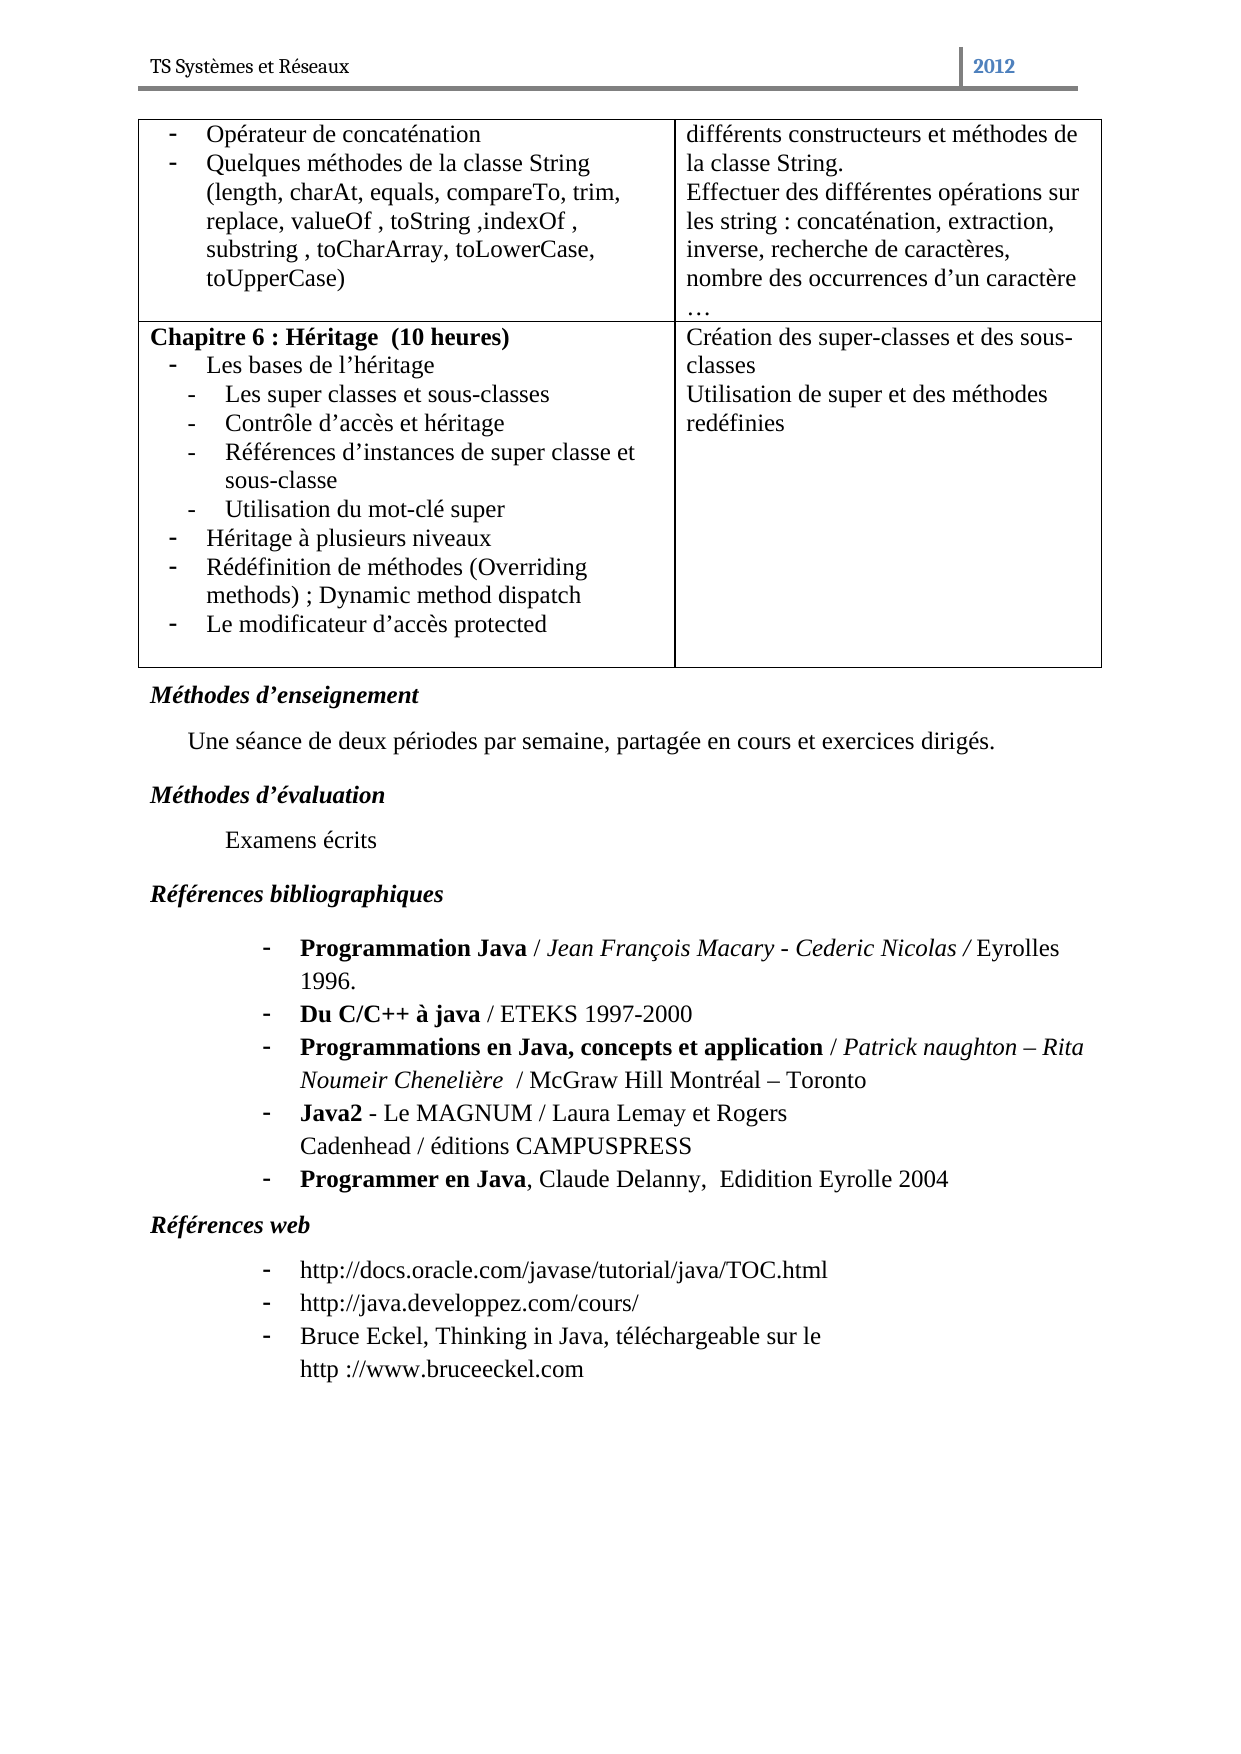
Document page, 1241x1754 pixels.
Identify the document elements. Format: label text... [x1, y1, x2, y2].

table_cell Création des super-classes et des sous-classes Utilisation de super et des méthodes redéfinies [676, 322, 1101, 667]
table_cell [676, 120, 1101, 321]
list Programmation Java / Jean François Macary - Cederic Nicolas / Eyrolles 1996. [262, 933, 1090, 995]
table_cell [139, 120, 674, 321]
table_cell Chapitre 6 : Héritage (10 heures) Les bases de l’héritage Les super classes et sous-classes Contrôle d’accès et héritage Références d’instances de super classe et sous-classe Utilisation du mot-clé super Héritage à plusieurs niveaux Rédéfinition de méthodes (Overriding methods) ; Dynamic method dispatch Le modificateur d’accès protected [139, 322, 674, 667]
text Méthodes d’évaluation [150, 780, 1090, 808]
text Une séance de deux périodes par semaine, partagée en cours et exercices dirigés. [187, 726, 1090, 755]
list Programmations en Java, concepts et application / Patrick naughton – Rita Noumeir Chenelière / McGraw Hill Montréal – Toronto [262, 1032, 1090, 1094]
text Méthodes d’enseignement [150, 680, 1090, 709]
list Du C/C++ à java / ETEKS 1997-2000 [262, 999, 1090, 1028]
list Bruce Eckel, Thinking in Java, téléchargeable sur le http ://www.bruceeckel.com [262, 1321, 1090, 1383]
list http://java.developpez.com/cours/ [262, 1288, 1090, 1317]
list http://docs.oracle.com/javase/tutorial/java/TOC.html [262, 1255, 1090, 1284]
text Références bibliographiques [150, 879, 1090, 908]
list Programmer en Java, Claude Delanny, Edidition Eyrolle 2004 [262, 1164, 1090, 1193]
list Java2 - Le MAGNUM / Laura Lemay et Rogers Cadenhead / éditions CAMPUSPRESS [262, 1098, 903, 1160]
text Références web [150, 1210, 1090, 1238]
text Examens écrits [150, 825, 1090, 854]
